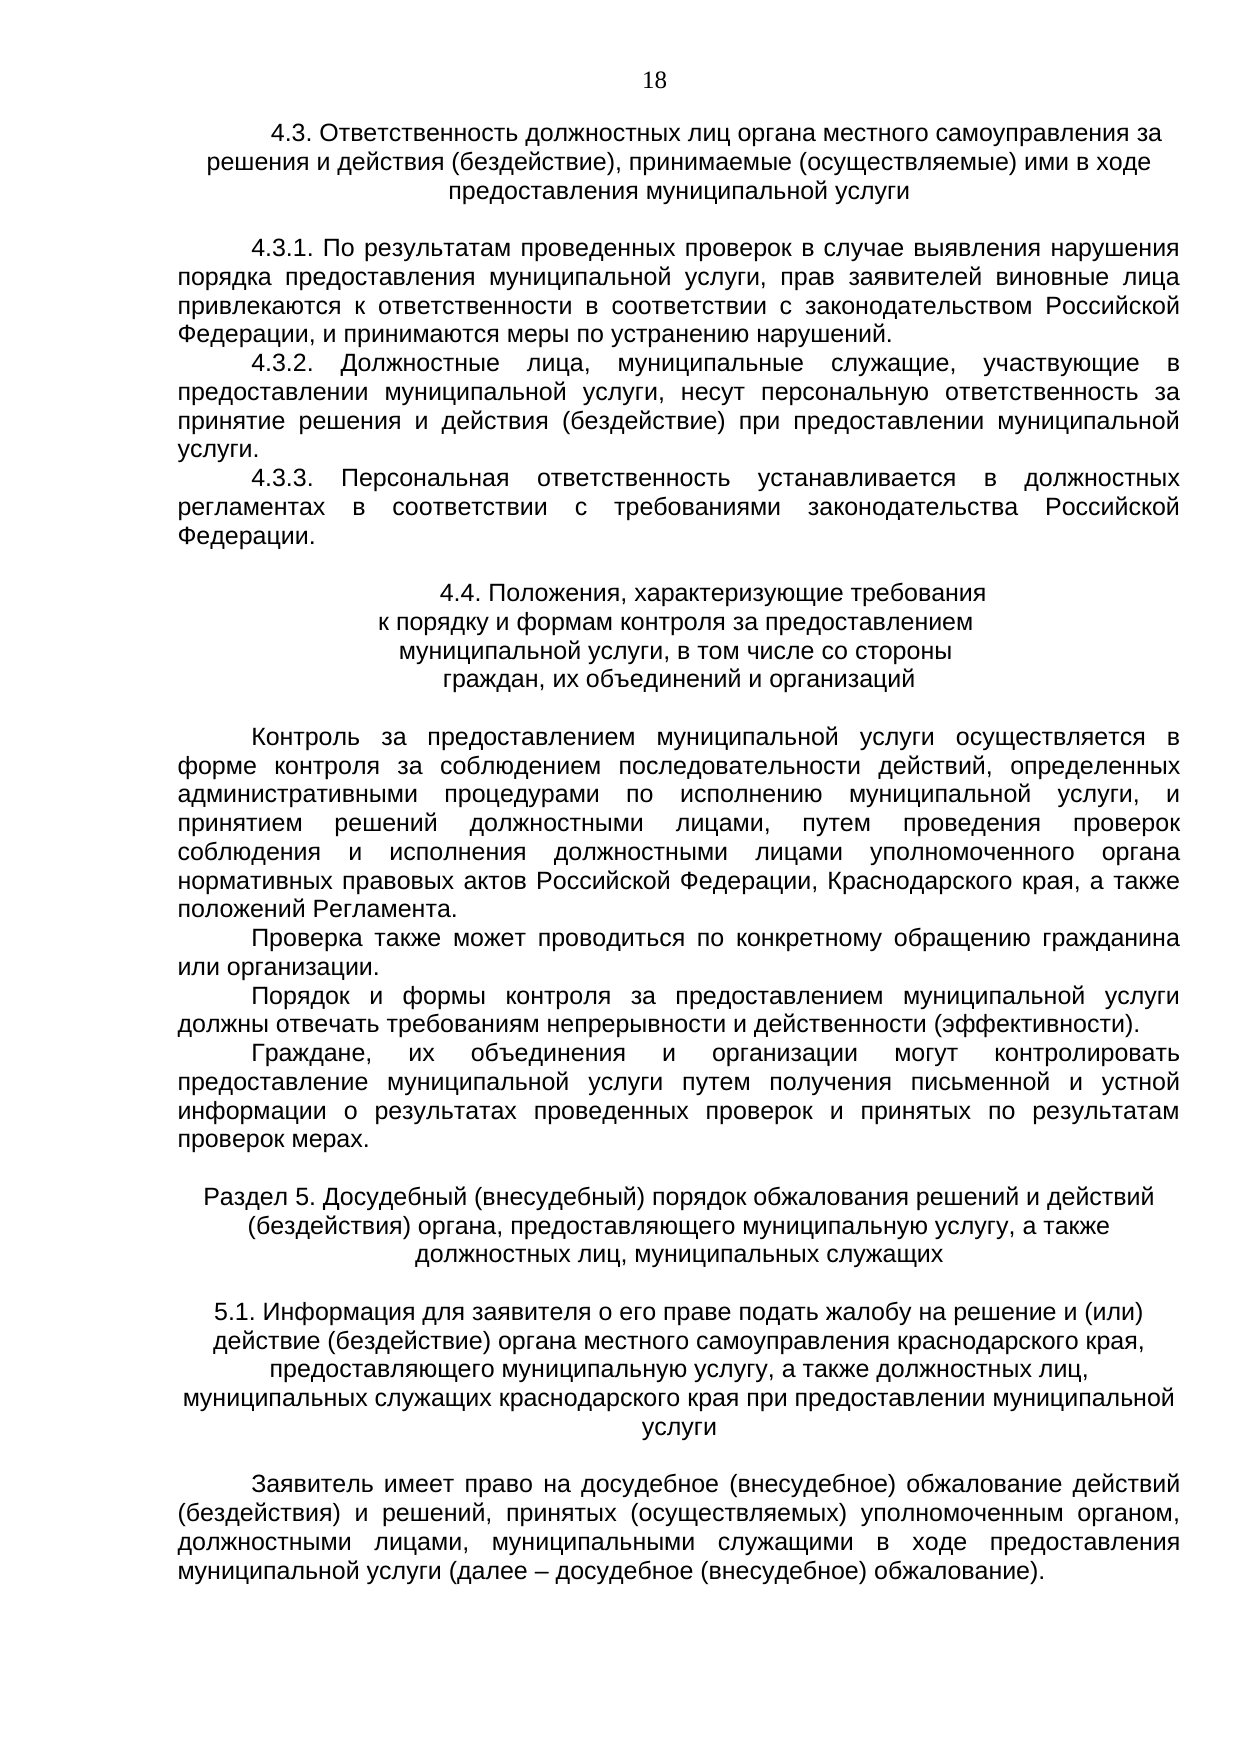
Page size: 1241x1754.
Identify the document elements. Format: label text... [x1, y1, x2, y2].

text 4.3.3. Персональная ответственность устанавливается в должностных регламентах в соответствии с требованиями законодательства Российской Федерации. [177, 463, 1181, 549]
text Раздел 5. Досудебный (внесудебный) порядок обжалования решений и действий (бездействия) органа, предоставляющего муниципальную услугу, а также должностных лиц, муниципальных служащих [177, 1182, 1181, 1268]
text 4.3. Ответственность должностных лиц органа местного самоуправления за решения и действия (бездействие), принимаемые (осуществляемые) ими в ходе предоставления муниципальной услуги [177, 118, 1181, 204]
text Заявитель имеет право на досудебное (внесудебное) обжалование действий (бездействия) и решений, принятых (осуществляемых) уполномоченным органом, должностными лицами, муниципальными служащими в ходе предоставления муниципальной услуги (далее – досудебное (внесудебное) обжалование). [177, 1469, 1181, 1584]
text 4.4. Положения, характеризующие требования к порядку и формам контроля за предоставлением муниципальной услуги, в том числе со стороны граждан, их объединений и организаций [177, 578, 1181, 693]
text 4.3.2. Должностные лица, муниципальные служащие, участвующие в предоставлении муниципальной услуги, несут персональную ответственность за принятие решения и действия (бездействие) при предоставлении муниципальной услуги. [177, 348, 1181, 463]
text Проверка также может проводиться по конкретному обращению гражданина или организации. [177, 923, 1181, 981]
text 5.1. Информация для заявителя о его праве подать жалобу на решение и (или) действие (бездействие) органа местного самоуправления краснодарского края, предоставляющего муниципальную услугу, а также должностных лиц, муниципальных служащих краснодарского края при предоставлении муниципальной услуги [177, 1297, 1181, 1441]
text Контроль за предоставлением муниципальной услуги осуществляется в форме контроля за соблюдением последовательности действий, определенных административными процедурами по исполнению муниципальной услуги, и принятием решений должностными лицами, путем проведения проверок соблюдения и исполнения должностными лицами уполномоченного органа нормативных правовых актов Российской Федерации, Краснодарского края, а также положений Регламента. [177, 722, 1181, 923]
text Порядок и формы контроля за предоставлением муниципальной услуги должны отвечать требованиям непрерывности и действенности (эффективности). [177, 981, 1181, 1038]
text 4.3.1. По результатам проведенных проверок в случае выявления нарушения порядка предоставления муниципальной услуги, прав заявителей виновные лица привлекаются к ответственности в соответствии с законодательством Российской Федерации, и принимаются меры по устранению нарушений. [177, 233, 1181, 348]
text Граждане, их объединения и организации могут контролировать предоставление муниципальной услуги путем получения письменной и устной информации о результатах проведенных проверок и принятых по результатам проверок мерах. [177, 1038, 1181, 1153]
